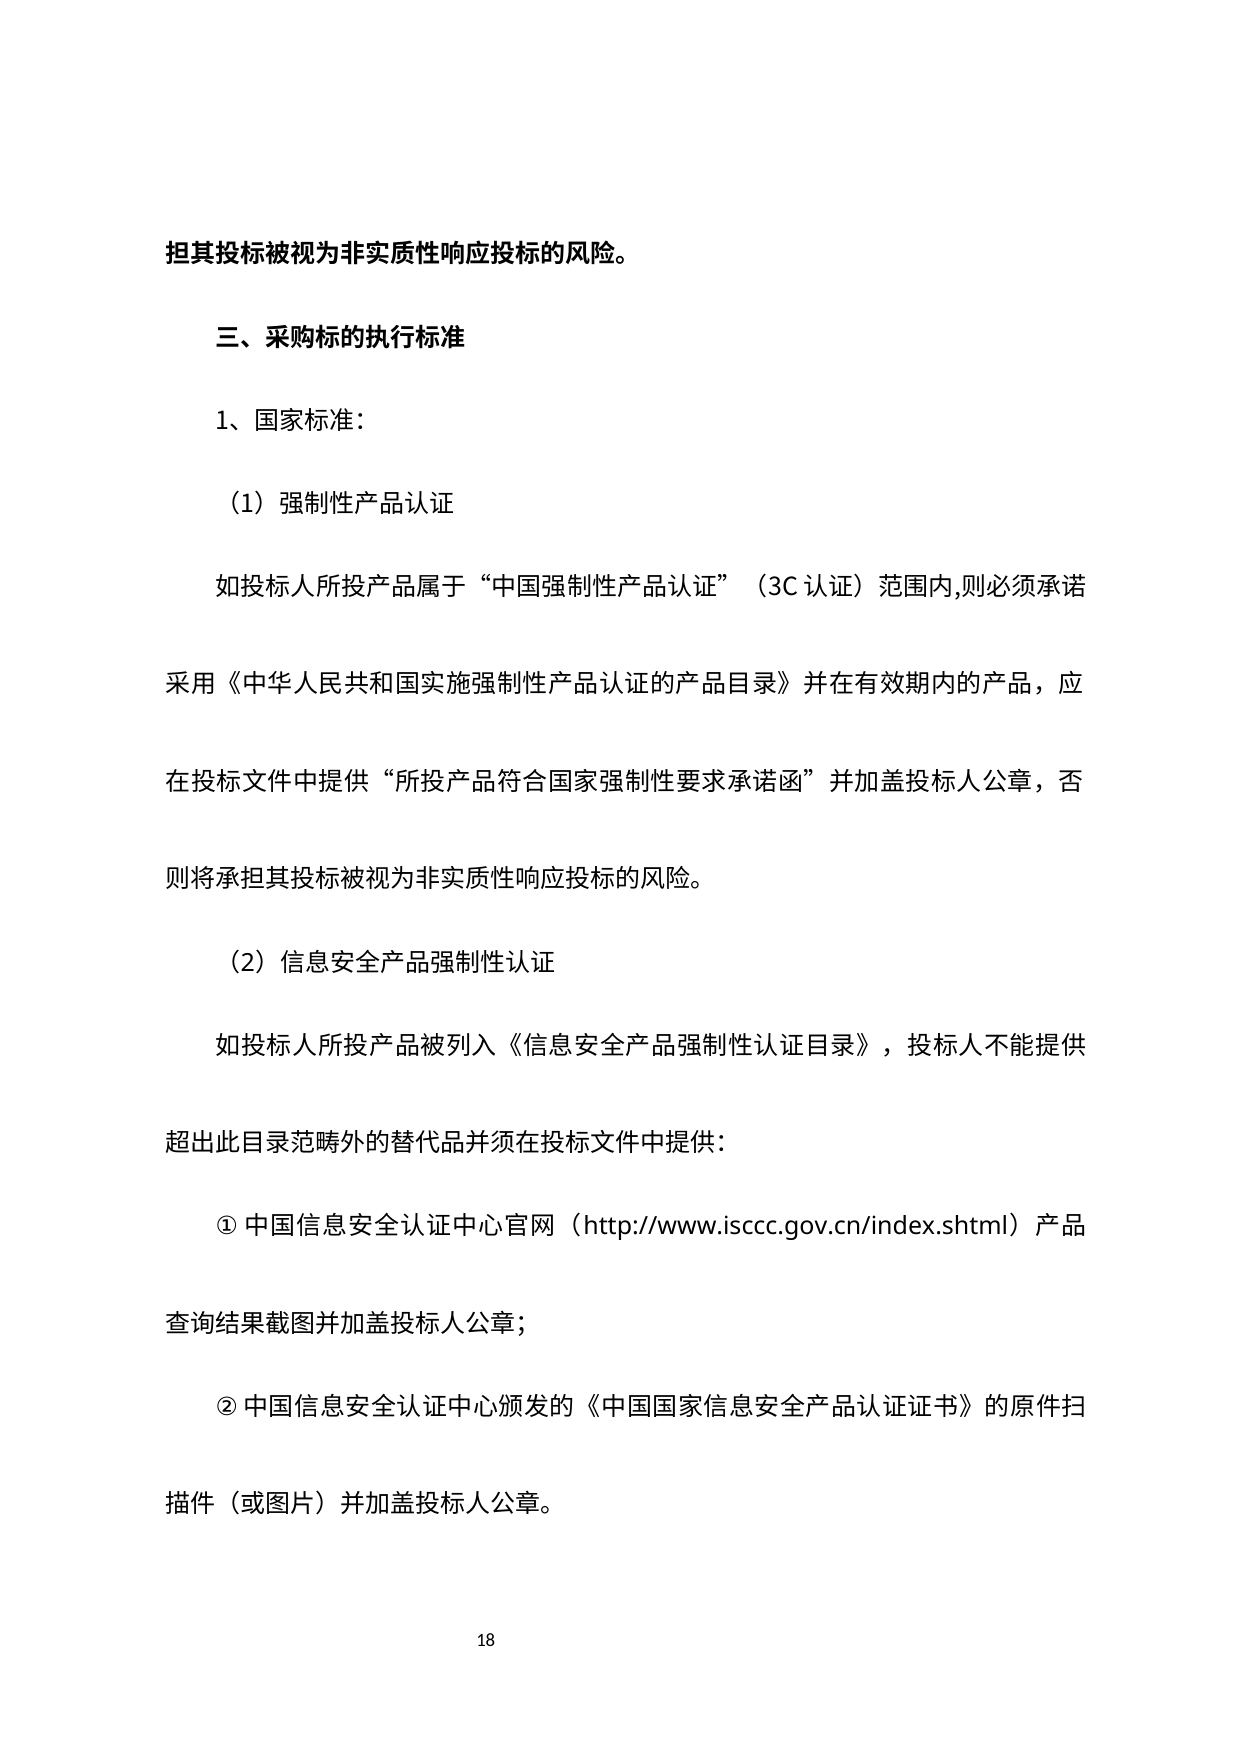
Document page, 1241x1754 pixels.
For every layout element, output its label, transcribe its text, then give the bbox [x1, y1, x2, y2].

text 如投标人所投产品属于“中国强制性产品认证”（3C认证）范围内,则必须承诺采用《中华人民共和国实施强制性产品认证的产品目录》并在有效期内的产品，应在投标文件中提供“所投产品符合国家强制性要求承诺函”并加盖投标人公章，否则将承担其投标被视为非实质性响应投标的风险。 [165, 552, 1087, 909]
text 如投标人所投产品被列入《信息安全产品强制性认证目录》，投标人不能提供超出此目录范畴外的替代品并须在投标文件中提供： [165, 1011, 1087, 1173]
text （1）强制性产品认证 [165, 469, 1087, 534]
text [165, 219, 1087, 284]
text 1、国家标准： [165, 386, 1087, 451]
text ①中国信息安全认证中心官网（http://www.isccc.gov.cn/index.shtml）产品查询结果截图并加盖投标人公章； [165, 1191, 1087, 1354]
text （2）信息安全产品强制性认证 [165, 928, 1087, 993]
text 三、采购标的执行标准 [165, 303, 1087, 368]
text ②中国信息安全认证中心颁发的《中国国家信息安全产品认证证书》的原件扫描件（或图片）并加盖投标人公章。 [165, 1372, 1087, 1534]
